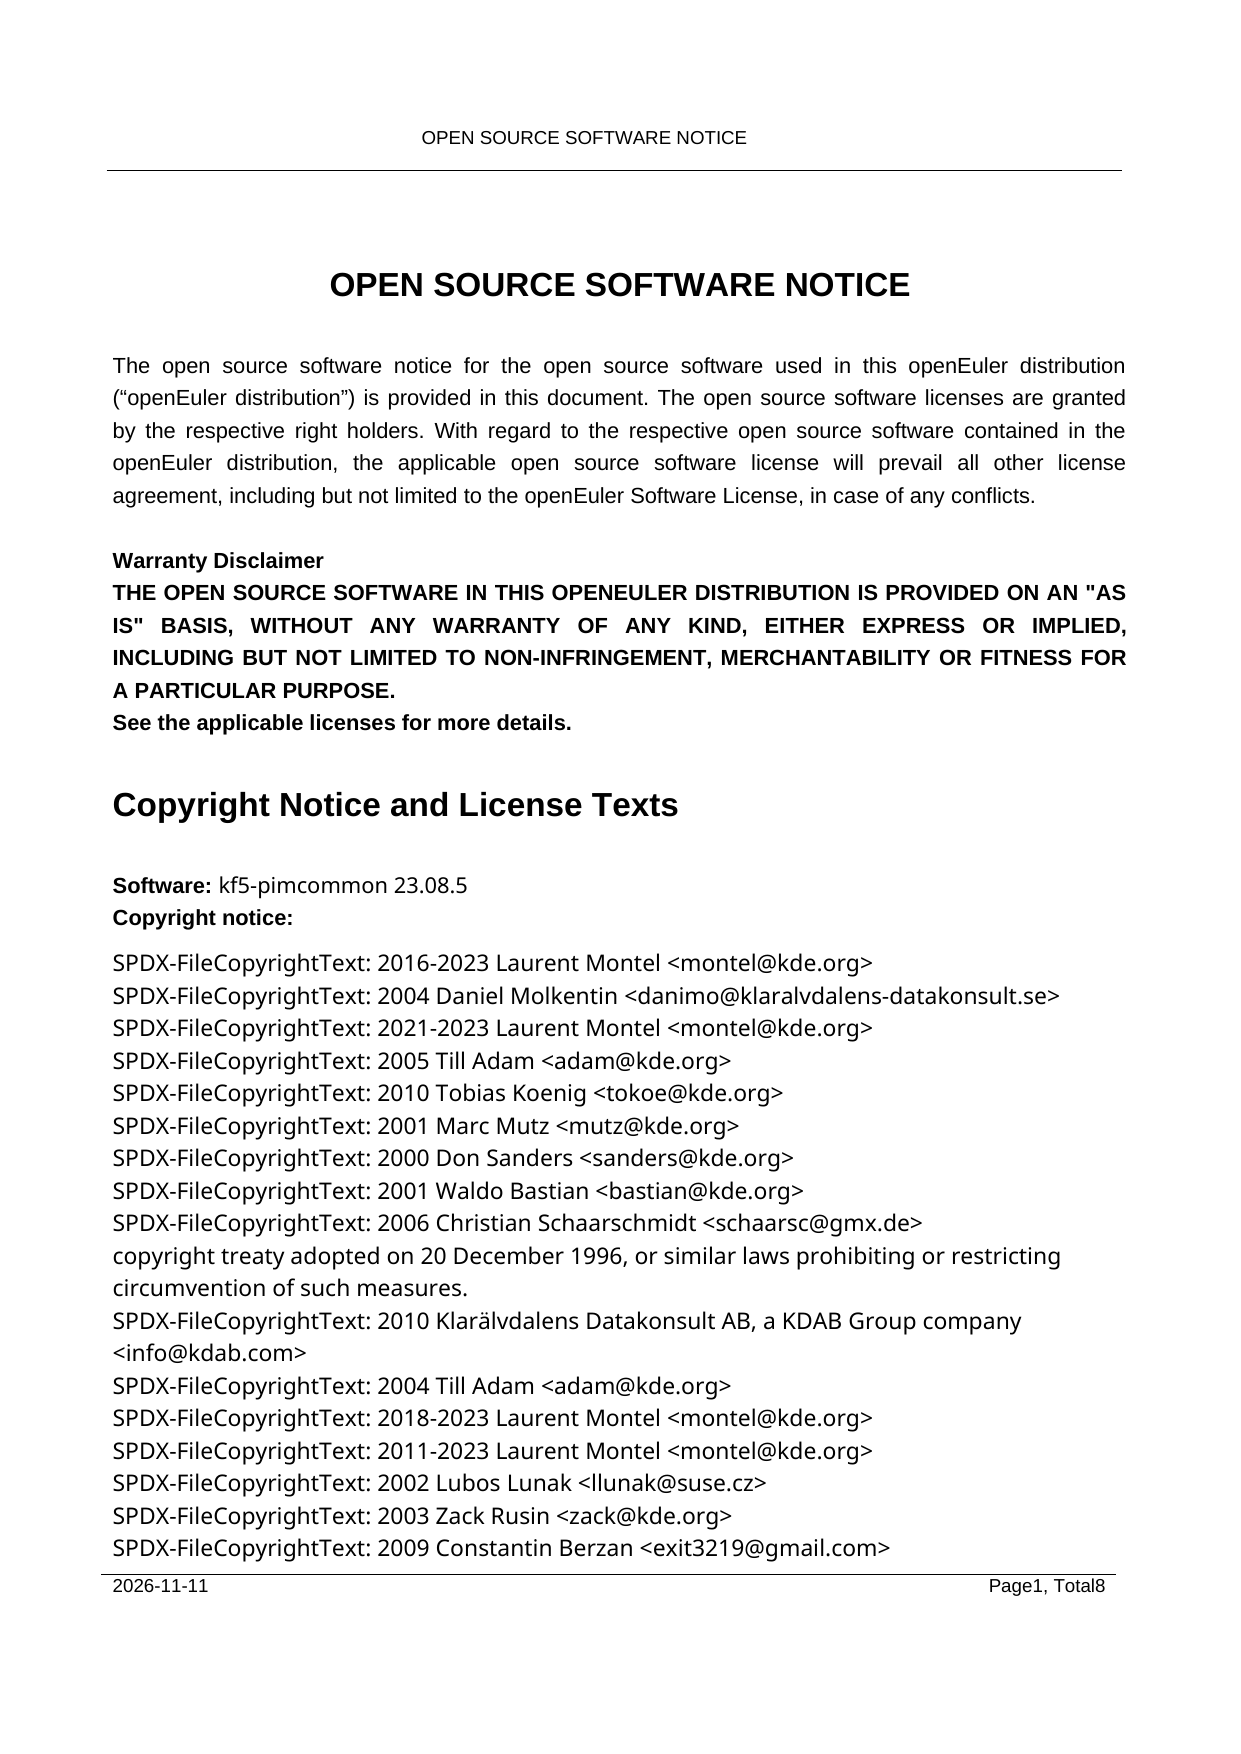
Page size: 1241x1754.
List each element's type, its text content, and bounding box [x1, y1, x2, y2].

text Copyright notice: [112, 901, 1128, 934]
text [112, 947, 1128, 1564]
text The open source software notice for the open source software used in this openEuler distribution (“openEuler distribution”) is provided in this document. The open source software licenses are granted by the respective right holders. With regard to the respective open source software contained in the openEuler distribution, the applicable open source software license will prevail all other license agreement, including but not limited to the openEuler Software License, in case of any conflicts. [112, 349, 1128, 511]
text Copyright Notice and License Texts [112, 771, 1128, 836]
text Warranty Disclaimer [112, 544, 1128, 576]
title Software: kf5-pimcommon 23.08.5 [112, 869, 1128, 901]
text OPEN SOURCE SOFTWARE NOTICE [112, 251, 1128, 316]
text THE OPEN SOURCE SOFTWARE IN THIS OPENEULER DISTRIBUTION IS PROVIDED ON AN "AS IS" BASIS, WITHOUT ANY WARRANTY OF ANY KIND, EITHER EXPRESS OR IMPLIED, INCLUDING BUT NOT LIMITED TO NON-INFRINGEMENT, MERCHANTABILITY OR FITNESS FOR A PARTICULAR PURPOSE. See the applicable licenses for more details. [112, 576, 1128, 739]
